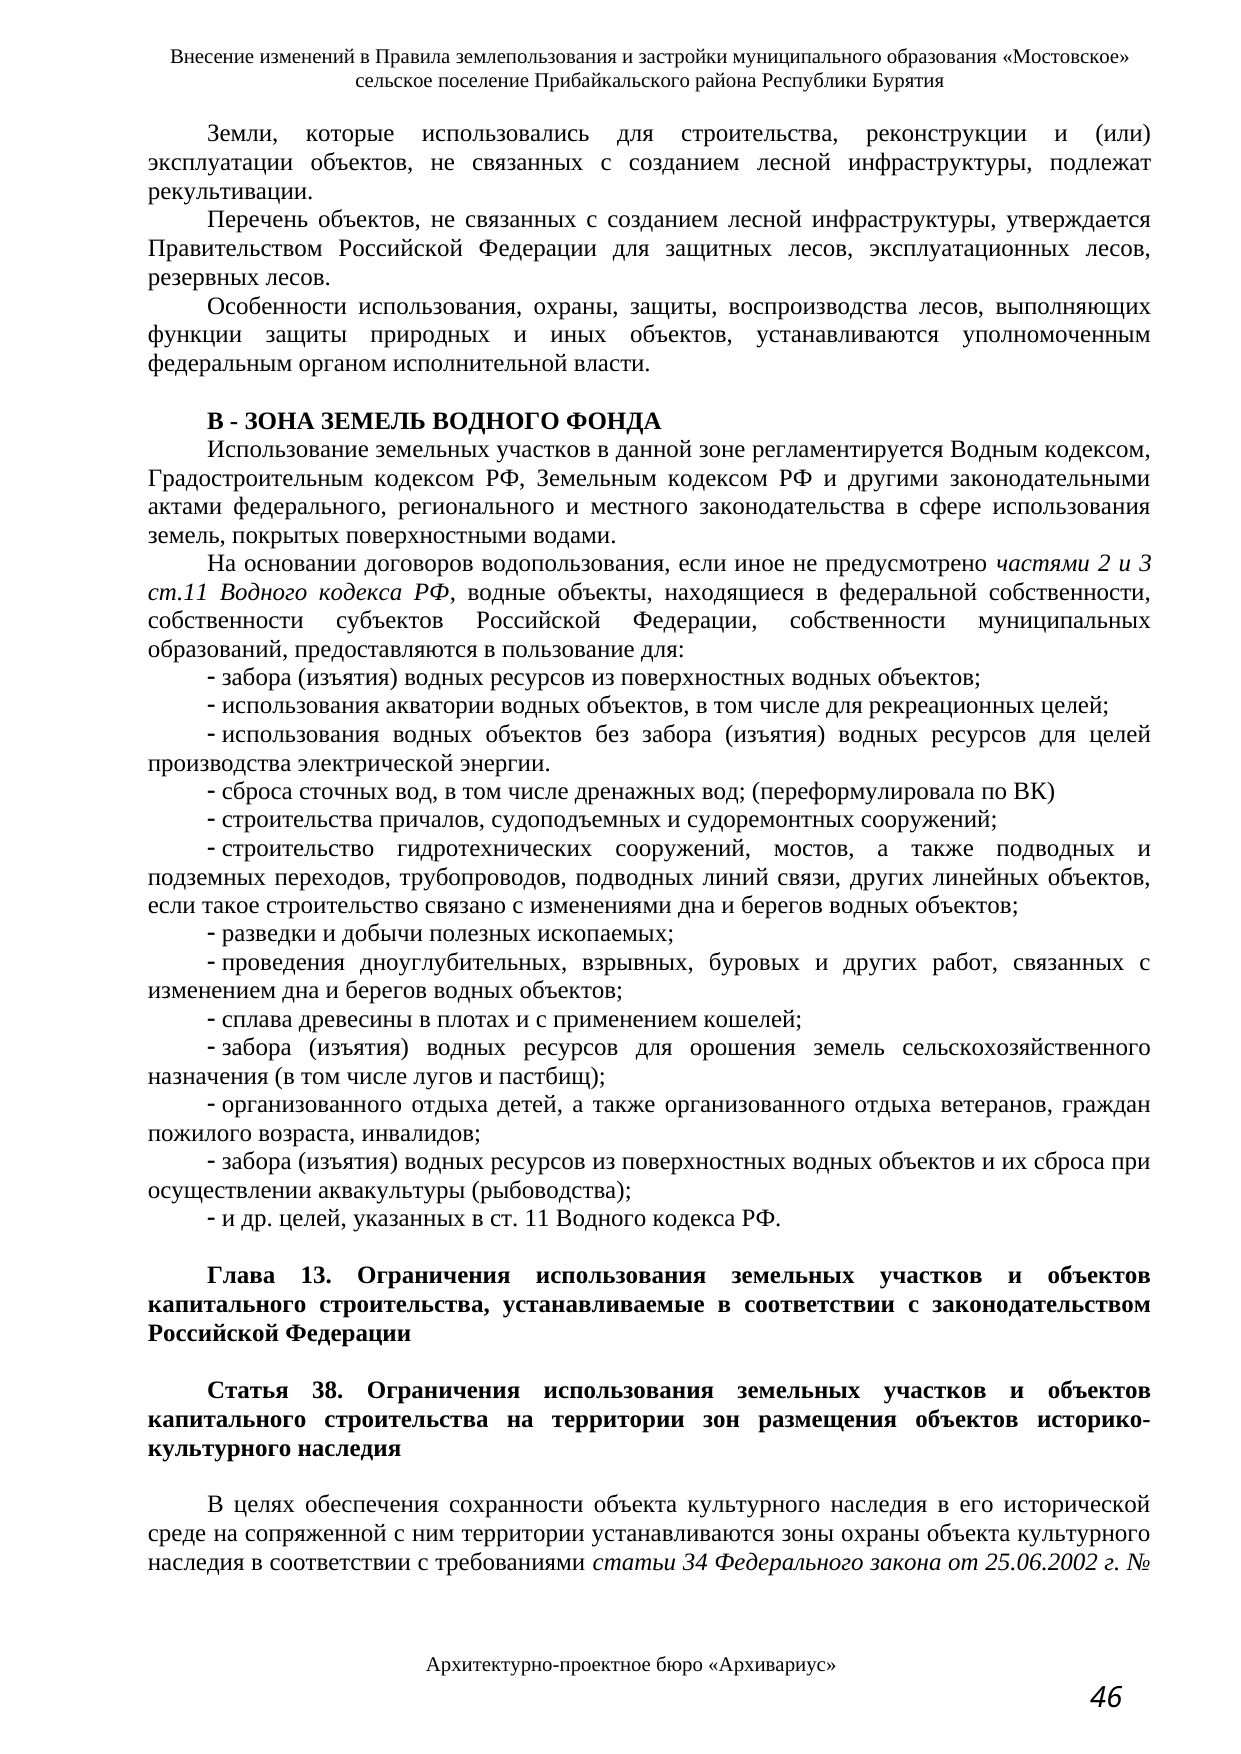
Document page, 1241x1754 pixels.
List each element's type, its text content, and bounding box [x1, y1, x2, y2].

text В - ЗОНА ЗЕМЕЛЬ ВОДНОГО ФОНДА [148, 406, 1152, 434]
text Особенности использования, охраны, защиты, воспроизводства лесов, выполняющих функции защиты природных и иных объектов, устанавливаются уполномоченным федеральным органом исполнительной власти. [148, 291, 1152, 377]
list организованного отдыха детей, а также организованного отдыха ветеранов, граждан пожилого возраста, инвалидов; [148, 1090, 1152, 1147]
list проведения дноуглубительных, взрывных, буровых и других работ, связанных с изменением дна и берегов водных объектов; [148, 947, 1152, 1004]
text Земли, которые использовались для строительства, реконструкции и (или) эксплуатации объектов, не связанных с созданием лесной инфраструктуры, подлежат рекультивации. [148, 118, 1152, 204]
list сплава древесины в плотах и с применением кошелей; [148, 1004, 1152, 1033]
list разведки и добычи полезных ископаемых; [148, 919, 1152, 947]
list сброса сточных вод, в том числе дренажных вод; (переформулировала по ВК) [148, 776, 1152, 805]
list использования водных объектов без забора (изъятия) водных ресурсов для целей производства электрической энергии. [148, 719, 1152, 776]
list использования акватории водных объектов, в том числе для рекреационных целей; [148, 691, 1152, 719]
text Перечень объектов, не связанных с созданием лесной инфраструктуры, утверждается Правительством Российской Федерации для защитных лесов, эксплуатационных лесов, резервных лесов. [148, 204, 1152, 291]
list и др. целей, указанных в ст. 11 Водного кодекса РФ. [148, 1204, 1152, 1232]
list забора (изъятия) водных ресурсов из поверхностных водных объектов и их сброса при осуществлении аквакультуры (рыбоводства); [148, 1147, 1152, 1204]
list забора (изъятия) водных ресурсов для орошения земель сельскохозяйственного назначения (в том числе лугов и пастбищ); [148, 1033, 1152, 1090]
text Использование земельных участков в данной зоне регламентируется Водным кодексом, Градостроительным кодексом РФ, Земельным кодексом РФ и другими законодательными актами федерального, регионального и местного законодательства в сфере использования земель, покрытых поверхностными водами. [148, 434, 1152, 548]
text На основании договоров водопользования, если иное не предусмотрено частями 2 и 3 ст.11 Водного кодекса РФ, водные объекты, находящиеся в федеральной собственности, собственности субъектов Российской Федерации, собственности муниципальных образований, предоставляются в пользование для: [148, 548, 1152, 663]
list забора (изъятия) водных ресурсов из поверхностных водных объектов; [148, 663, 1152, 691]
text Глава 13. Ограничения использования земельных участков и объектов капитального строительства, устанавливаемые в соответствии с законодательством Российской Федерации [148, 1261, 1152, 1347]
text Статья 38. Ограничения использования земельных участков и объектов капитального строительства на территории зон размещения объектов историко-культурного наследия [148, 1375, 1152, 1461]
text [148, 1490, 1152, 1575]
list строительство гидротехнических сооружений, мостов, а также подводных и подземных переходов, трубопроводов, подводных линий связи, других линейных объектов, если такое строительство связано с изменениями дна и берегов водных объектов; [148, 833, 1152, 919]
list строительства причалов, судоподъемных и судоремонтных сооружений; [148, 805, 1152, 833]
